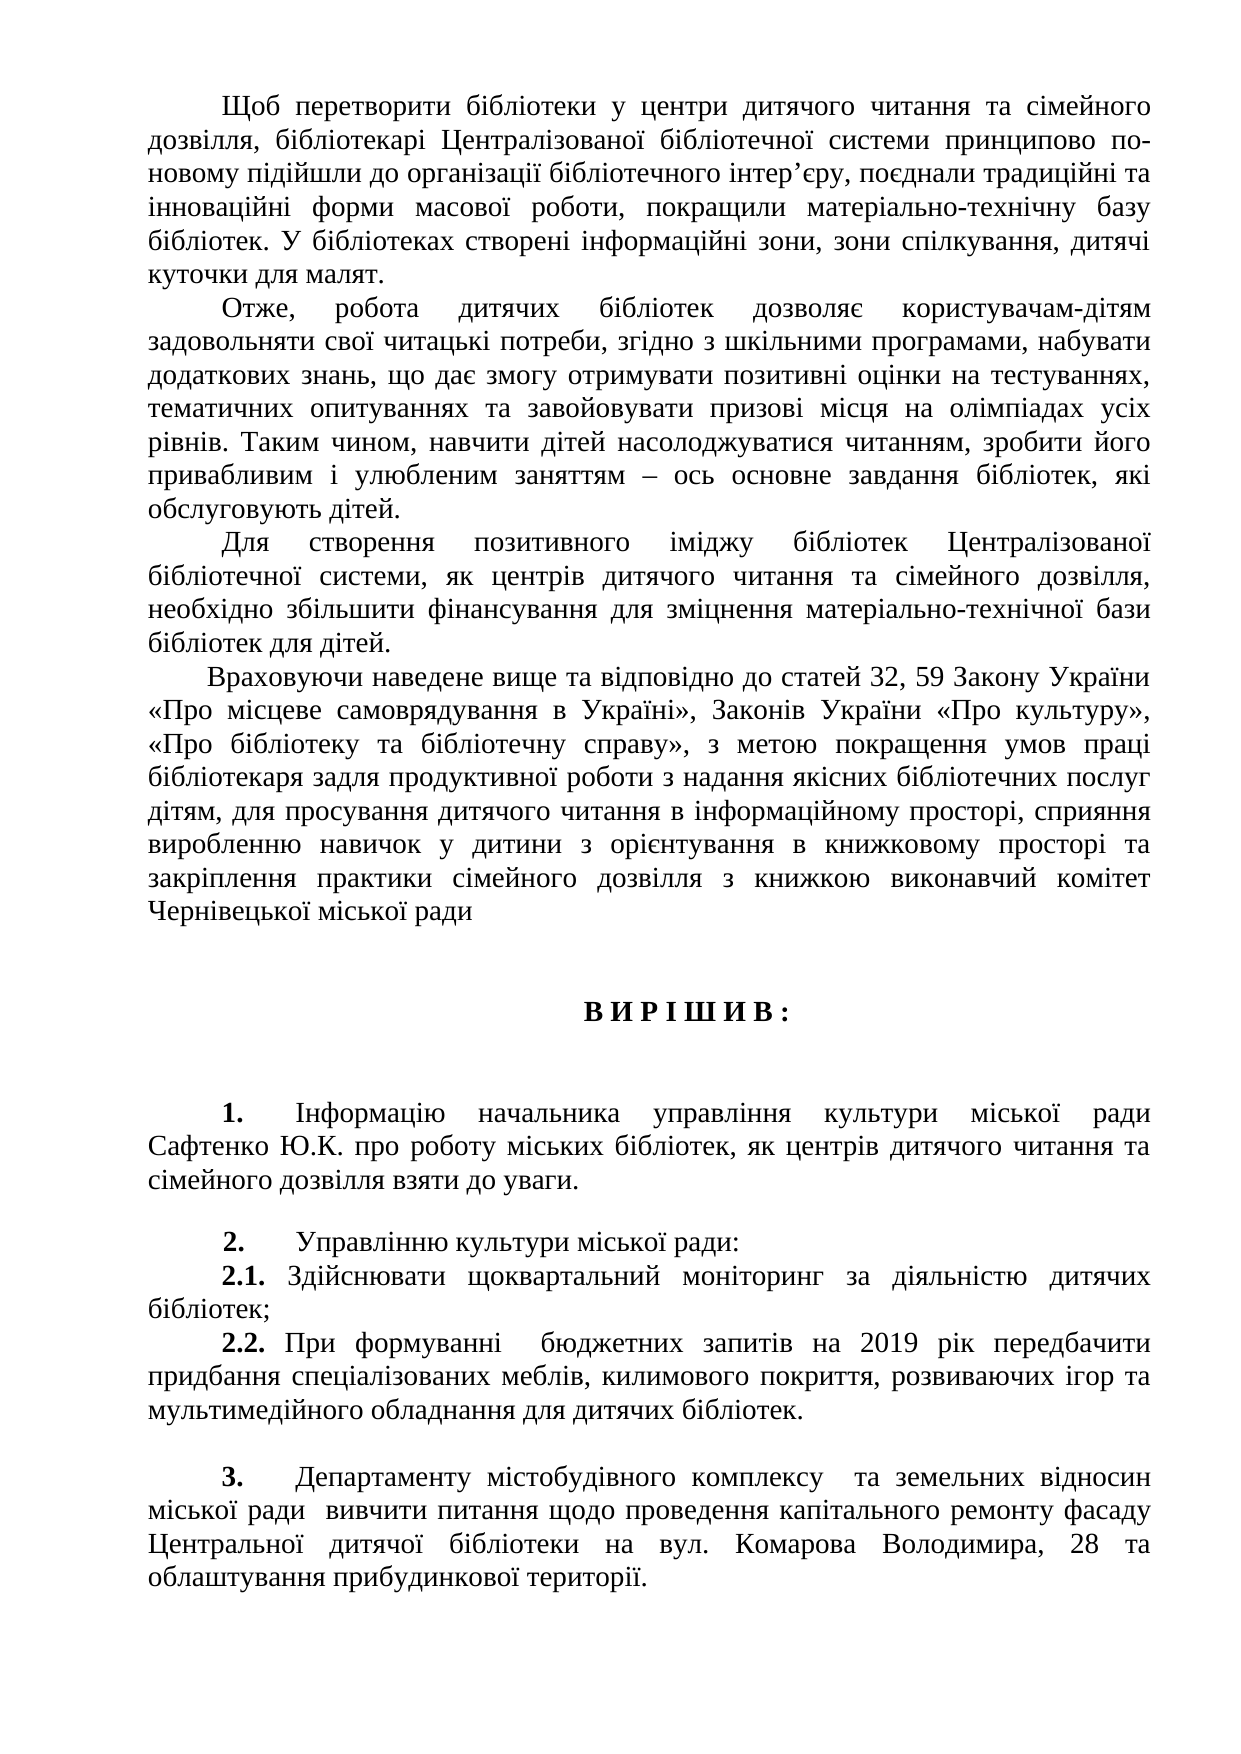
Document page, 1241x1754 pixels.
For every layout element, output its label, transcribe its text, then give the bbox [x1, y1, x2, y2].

text Для створення позитивного іміджу бібліотек Централізованої бібліотечної системи, як центрів дитячого читання та сімейного дозвілля, необхідно збільшити фінансування для зміцнення матеріально-технічної бази бібліотек для дітей. [148, 524, 1152, 659]
list Управлінню культури міської ради: [148, 1224, 1152, 1258]
text Щоб перетворити бібліотеки у центри дитячого читання та сімейного дозвілля, бібліотекарі Централізованої бібліотечної системи принципово по-новому підійшли до організації бібліотечного інтер’єру, поєднали традиційні та інноваційні форми масової роботи, покращили матеріально-технічну базу бібліотек. У бібліотеках створені інформаційні зони, зони спілкування, дитячі куточки для малят. [148, 88, 1152, 290]
text Отже, робота дитячих бібліотек дозволяє користувачам-дітям задовольняти свої читацькі потреби, згідно з шкільними програмами, набувати додаткових знань, що дає змогу отримувати позитивні оцінки на тестуваннях, тематичних опитуваннях та завойовувати призові місця на олімпіадах усіх рівнів. Таким чином, навчити дітей насолоджуватися читанням, зробити його привабливим і улюбленим заняттям – ось основне завдання бібліотек, які обслуговують дітей. [148, 290, 1152, 524]
text 2.1. Здійснювати щоквартальний моніторинг за діяльністю дитячих бібліотек; [148, 1258, 1152, 1325]
list Інформацію начальника управління культури міської ради Сафтенко Ю.К. про роботу міських бібліотек, як центрів дитячого читання та сімейного дозвілля взяти до уваги. [148, 1095, 1152, 1195]
list Департаменту містобудівного комплексу та земельних відносин міської ради вивчити питання щодо проведення капітального ремонту фасаду Центральної дитячої бібліотеки на вул. Комарова Володимира, 28 та облаштування прибудинкової території. [148, 1459, 1152, 1593]
text 2.2. При формуванні бюджетних запитів на 2019 рік передбачити придбання спеціалізованих меблів, килимового покриття, розвиваючих ігор та мультимедійного обладнання для дитячих бібліотек. [148, 1325, 1152, 1425]
text Враховуючи наведене вище та відповідно до статей 32, 59 Закону України «Про місцеве самоврядування в Україні», Законів України «Про культуру», «Про бібліотеку та бібліотечну справу», з метою покращення умов праці бібліотекаря задля продуктивної роботи з надання якісних бібліотечних послуг дітям, для просування дитячого читання в інформаційному просторі, сприяння виробленню навичок у дитини з орієнтування в книжковому просторі та закріплення практики сімейного дозвілля з книжкою виконавчий комітет Чернівецької міської ради [148, 659, 1152, 927]
text В И Р І Ш И В : [148, 994, 1152, 1028]
